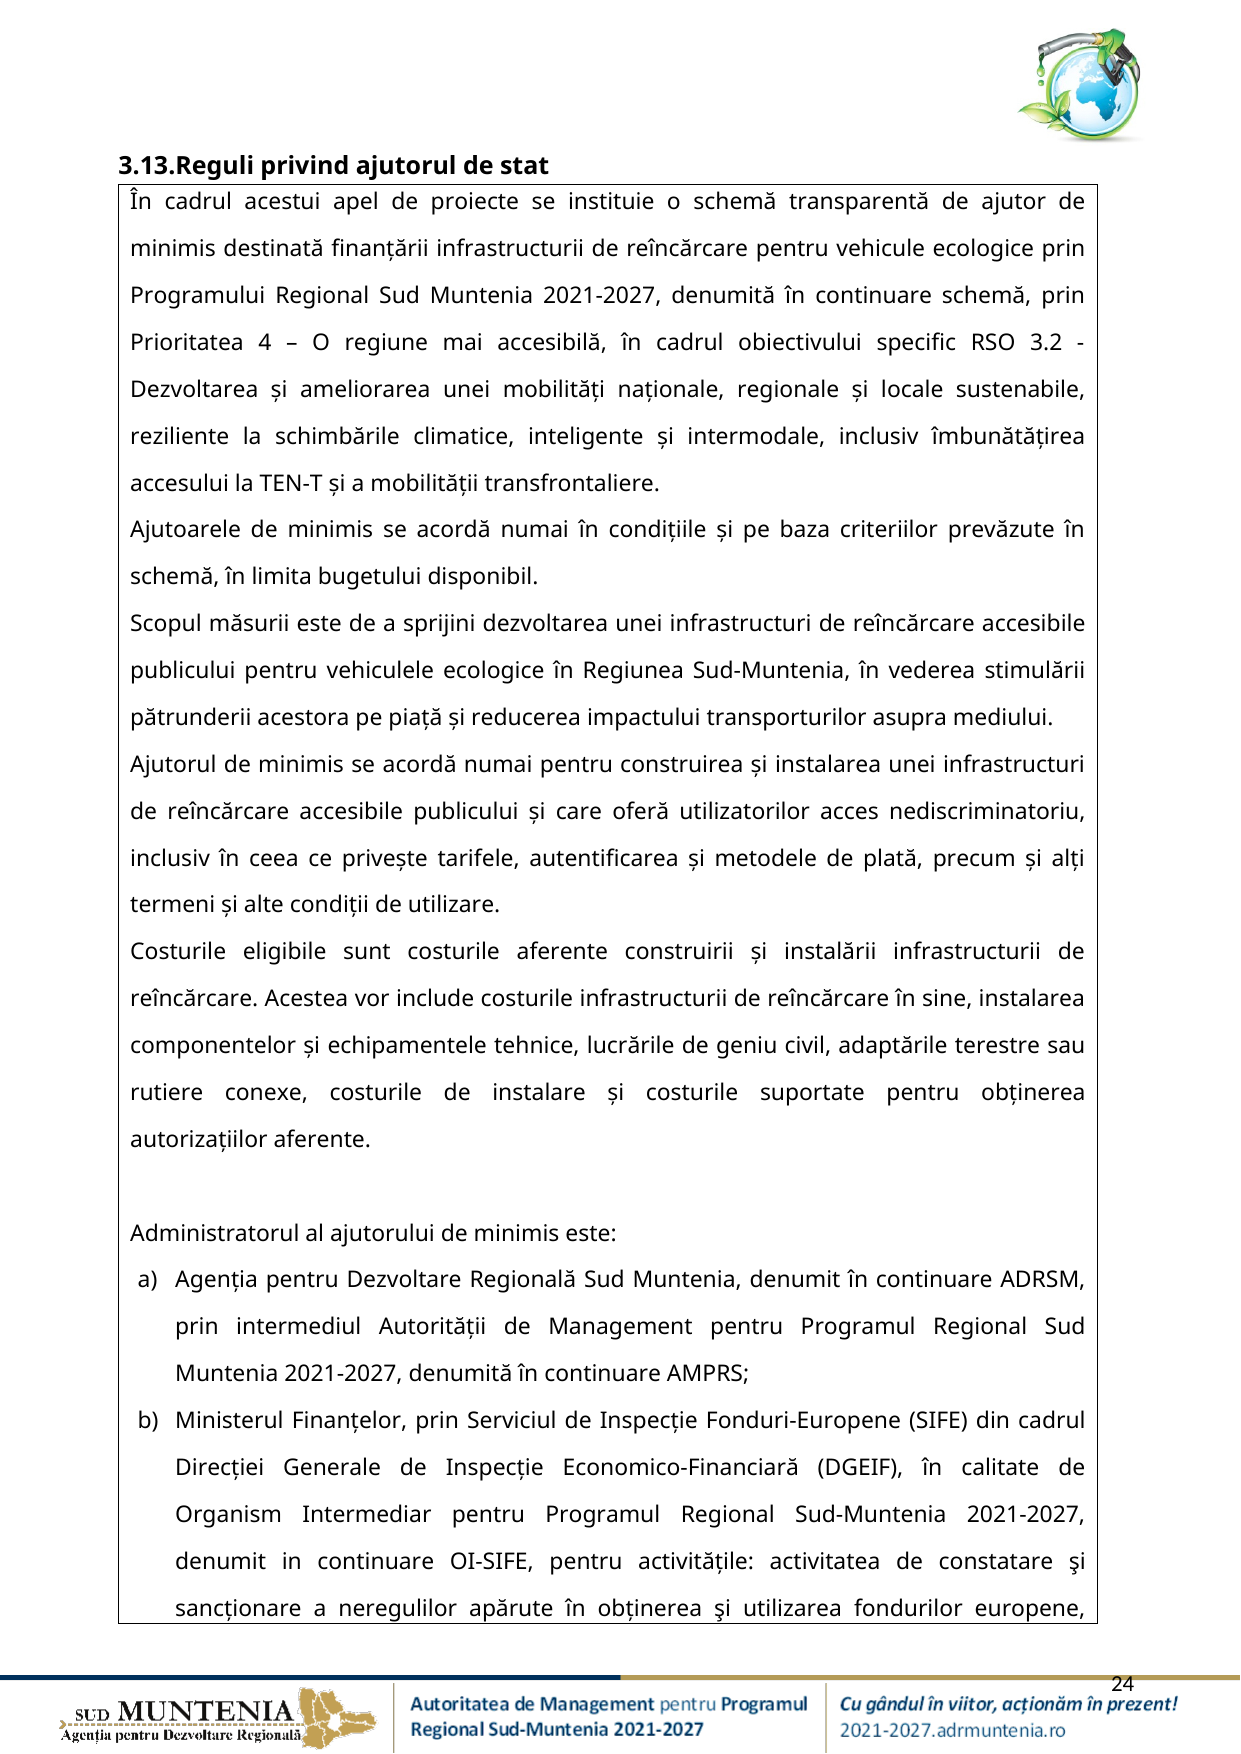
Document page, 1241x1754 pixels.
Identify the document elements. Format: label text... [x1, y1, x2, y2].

subtitle 3.13.Reguli privind ajutorul de stat [118, 147, 1134, 181]
picture [0, 1675, 1241, 1754]
picture [1003, 28, 1157, 146]
